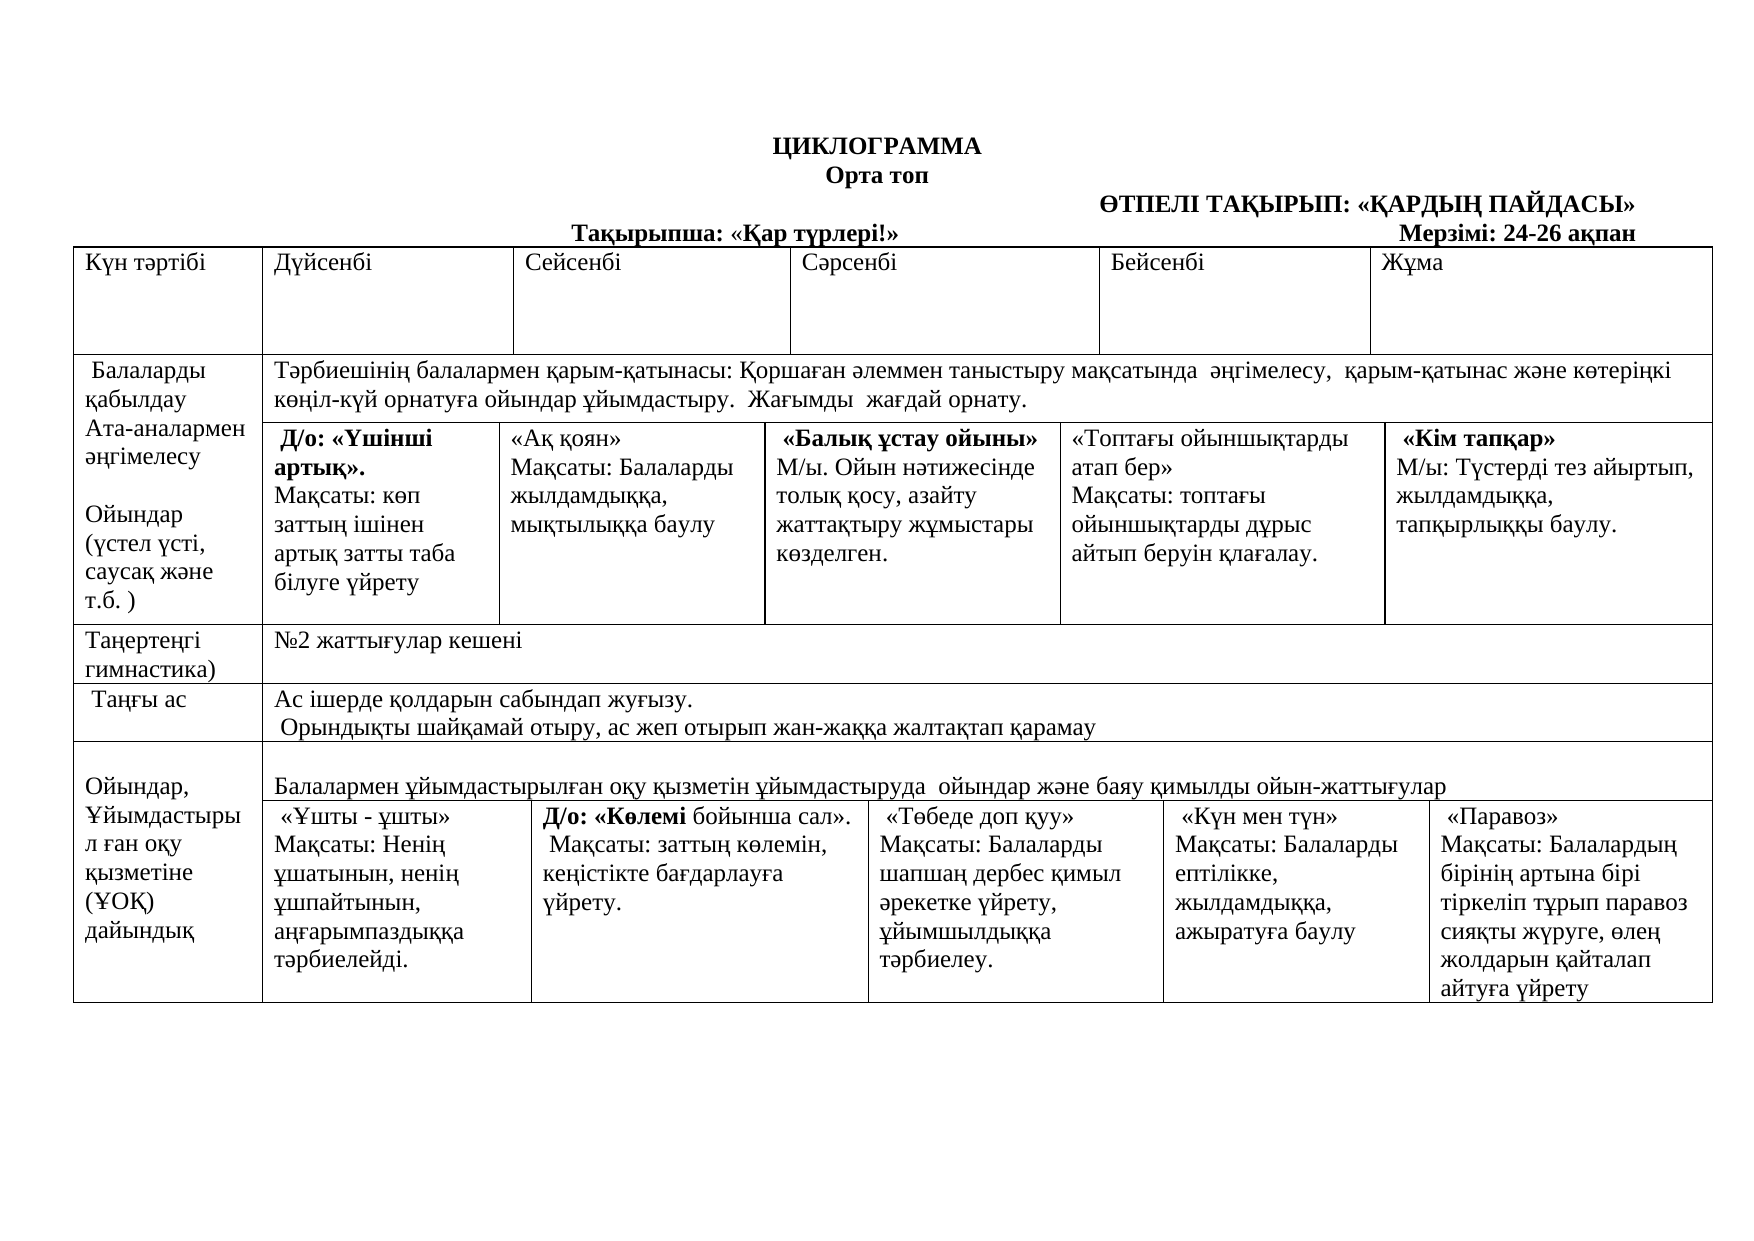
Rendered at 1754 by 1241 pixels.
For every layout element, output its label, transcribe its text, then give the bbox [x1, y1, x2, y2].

table_cell Тәрбиешінің балалармен қарым-қатынасы: Қоршаған әлеммен таныстыру мақсатында әңгімелесу, қарым-қатынас және көтеріңкі көңіл-күй орнатуға ойындар ұйымдастыру. Жағымды жағдай орнату. [263, 355, 1712, 422]
table_cell «Паравоз» Мақсаты: Балалардың бірінің артына бірі тіркеліп тұрып паравоз сияқты жүруге, өлең жолдарын қайталап айтуға үйрету [1430, 801, 1712, 1002]
table_cell Балалармен ұйымдастырылған оқу қызметін ұйымдастыруда ойындар және баяу қимылды ойын-жаттығулар [263, 742, 1712, 800]
table_cell Таңертеңгі гимнастика) [74, 625, 262, 683]
table_cell Д/о: «Көлемі бойынша сал». Мақсаты: заттың көлемін, кеңістікте бағдарлауға үйрету. [532, 801, 868, 1002]
table_cell «Топтағы ойыншықтарды атап бер» Мақсаты: топтағы ойыншықтарды дұрыс айтып беруін қлағалау. [1061, 423, 1384, 624]
table_cell «Күн мен түн» Мақсаты: Балаларды ептілікке, жылдамдыққа, ажыратуға баулу [1164, 801, 1429, 1002]
table_cell «Кім тапқар» М/ы: Түстерді тез айыртып, жылдамдыққа, тапқырлыққы баулу. [1386, 423, 1712, 624]
table_header Бейсенбі [1100, 248, 1370, 354]
table_cell «Ақ қоян» Мақсаты: Балаларды жылдамдыққа, мықтылыққа баулу [500, 423, 764, 624]
table_cell Таңғы ас [74, 684, 262, 741]
table_cell «Балық ұстау ойыны» М/ы. Ойын нәтижесінде толық қосу, азайту жаттақтыру жұмыстары көзделген. [766, 423, 1060, 624]
table_header Дүйсенбі [263, 248, 513, 354]
text ӨТПЕЛІ ТАҚЫРЫП: «ҚАРДЫҢ ПАЙДАСЫ» [118, 189, 1636, 218]
table_cell «Ұшты - ұшты» Мақсаты: Ненің ұшатынын, ненің ұшпайтынын, аңғарымпаздыққа тәрбиелейді. [263, 801, 531, 1002]
table_cell «Төбеде доп қуу» Мақсаты: Балаларды шапшаң дербес қимыл әрекетке үйрету, ұйымшылдыққа тәрбиелеу. [869, 801, 1163, 1002]
table_header Сейсенбі [514, 248, 790, 354]
text Орта топ [118, 160, 1636, 189]
table_cell №2 жаттығулар кешені [263, 625, 1712, 683]
table_cell Ойындар, Ұйымдастырыл ған оқу қызметіне (ҰОҚ) дайындық [74, 742, 262, 1002]
table_cell Д/о: «Үшінші артық». Мақсаты: көп заттың ішінен артық затты таба білуге үйрету [263, 423, 499, 624]
table_header Күн тәртібі [74, 248, 262, 354]
table_cell Ас ішерде қолдарын сабындап жуғызу. Орындықты шайқамай отыру, ас жеп отырып жан-жаққа жалтақтап қарамау [263, 684, 1712, 741]
text Тақырыпша: «Қар түрлері!» Мерзімі: 24-26 ақпан [118, 218, 1636, 246]
text ЦИКЛОГРАММА [118, 131, 1636, 160]
table_cell Балаларды қабылдау Ата-аналармен әңгімелесу Ойындар (үстел үсті, саусақ және т.б. ) [74, 355, 262, 624]
table_header Жұма [1371, 248, 1712, 354]
table_header Сәрсенбі [791, 248, 1099, 354]
